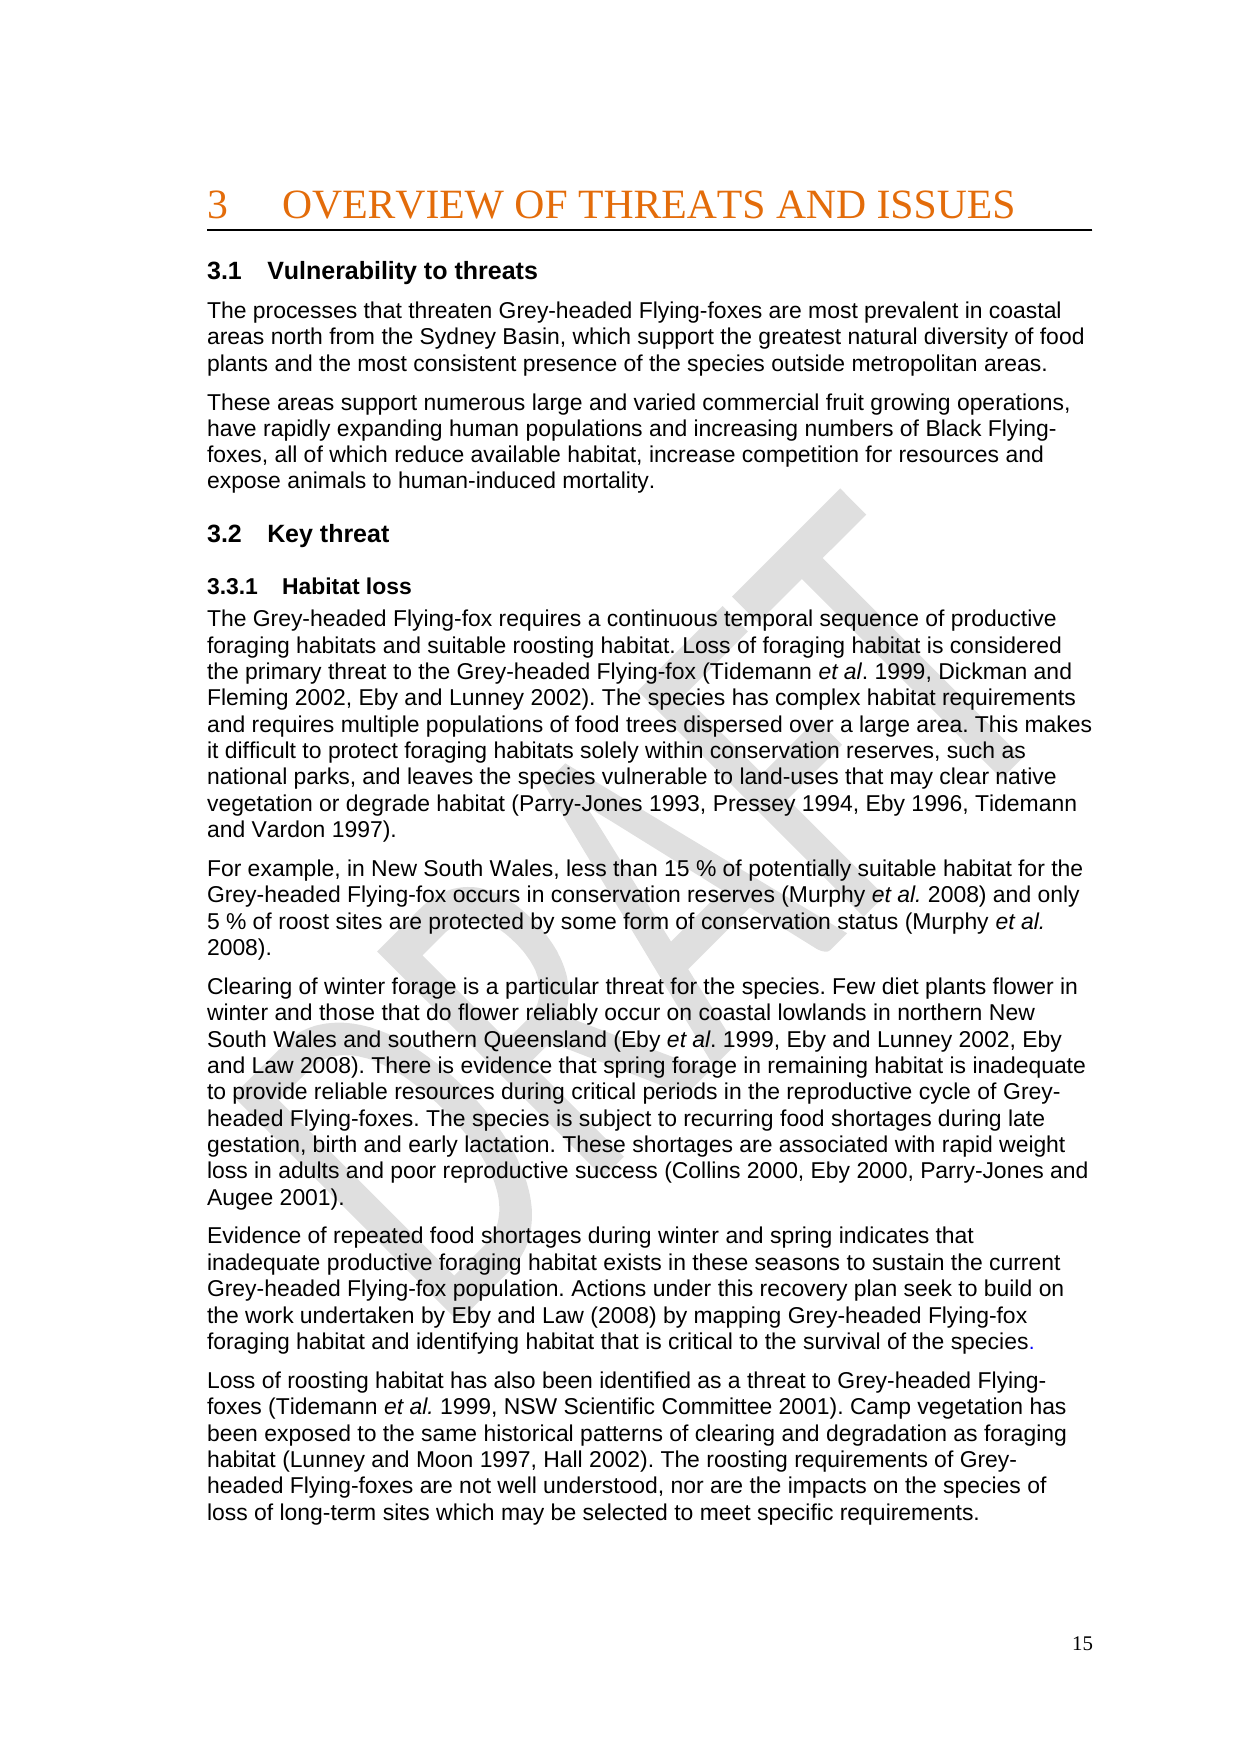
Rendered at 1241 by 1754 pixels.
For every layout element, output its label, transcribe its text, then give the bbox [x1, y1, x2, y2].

list For example, in New South Wales, less than 15 % of potentially suitable habitat for the Grey-headed Flying-fox occurs in conservation reserves (Murphy et al. 2008) and only 5 % of roost sites are protected by some form of conservation status (Murphy et al. 2008). [207, 855, 1092, 960]
subtitle 3 Overview of threats and issues [207, 179, 1092, 229]
subtitle 3.1 Vulnerability to threats [207, 256, 1092, 284]
text Clearing of winter forage is a particular threat for the species. Few diet plants flower in winter and those that do flower reliably occur on coastal lowlands in northern New South Wales and southern Queensland (Eby et al. 1999, Eby and Lunney 2002, Eby and Law 2008). There is evidence that spring forage in remaining habitat is inadequate to provide reliable resources during critical periods in the reproductive cycle of Grey-headed Flying-foxes. The species is subject to recurring food shortages during late gestation, birth and early lactation. These shortages are associated with rapid weight loss in adults and poor reproductive success (Collins 2000, Eby 2000, Parry-Jones and Augee 2001). [207, 973, 1092, 1210]
text Loss of roosting habitat has also been identified as a threat to Grey-headed Flying-foxes (Tidemann et al. 1999, NSW Scientific Committee 2001). Camp vegetation has been exposed to the same historical patterns of clearing and degradation as foraging habitat (Lunney and Moon 1997, Hall 2002). The roosting requirements of Grey-headed Flying-foxes are not well understood, nor are the impacts on the species of loss of long-term sites which may be selected to meet specific requirements. [207, 1367, 1092, 1525]
subtitle 3.3.1 Habitat loss [207, 573, 1092, 599]
text The processes that threaten Grey-headed Flying-foxes are most prevalent in coastal areas north from the Sydney Basin, which support the greatest natural diversity of food plants and the most consistent presence of the species outside metropolitan areas. [207, 297, 1092, 376]
text Evidence of repeated food shortages during winter and spring indicates that inadequate productive foraging habitat exists in these seasons to sustain the current Grey-headed Flying-fox population. Actions under this recovery plan seek to build on the work undertaken by Eby and Law (2008) by mapping Grey-headed Flying-fox foraging habitat and identifying habitat that is critical to the survival of the species. [207, 1222, 1092, 1354]
subtitle 3.2 Key threat [207, 519, 1092, 548]
text These areas support numerous large and varied commercial fruit growing operations, have rapidly expanding human populations and increasing numbers of Black Flying-foxes, all of which reduce available habitat, increase competition for resources and expose animals to human-induced mortality. [207, 388, 1092, 494]
text The Grey-headed Flying-fox requires a continuous temporal sequence of productive foraging habitats and suitable roosting habitat. Loss of foraging habitat is considered the primary threat to the Grey-headed Flying-fox (Tidemann et al. 1999, Dickman and Fleming 2002, Eby and Lunney 2002). The species has complex habitat requirements and requires multiple populations of food trees dispersed over a large area. This makes it difficult to protect foraging habitats solely within conservation reserves, such as national parks, and leaves the species vulnerable to land-uses that may clear native vegetation or degrade habitat (Parry-Jones 1993, Pressey 1994, Eby 1996, Tidemann and Vardon 1997). [207, 605, 1092, 842]
